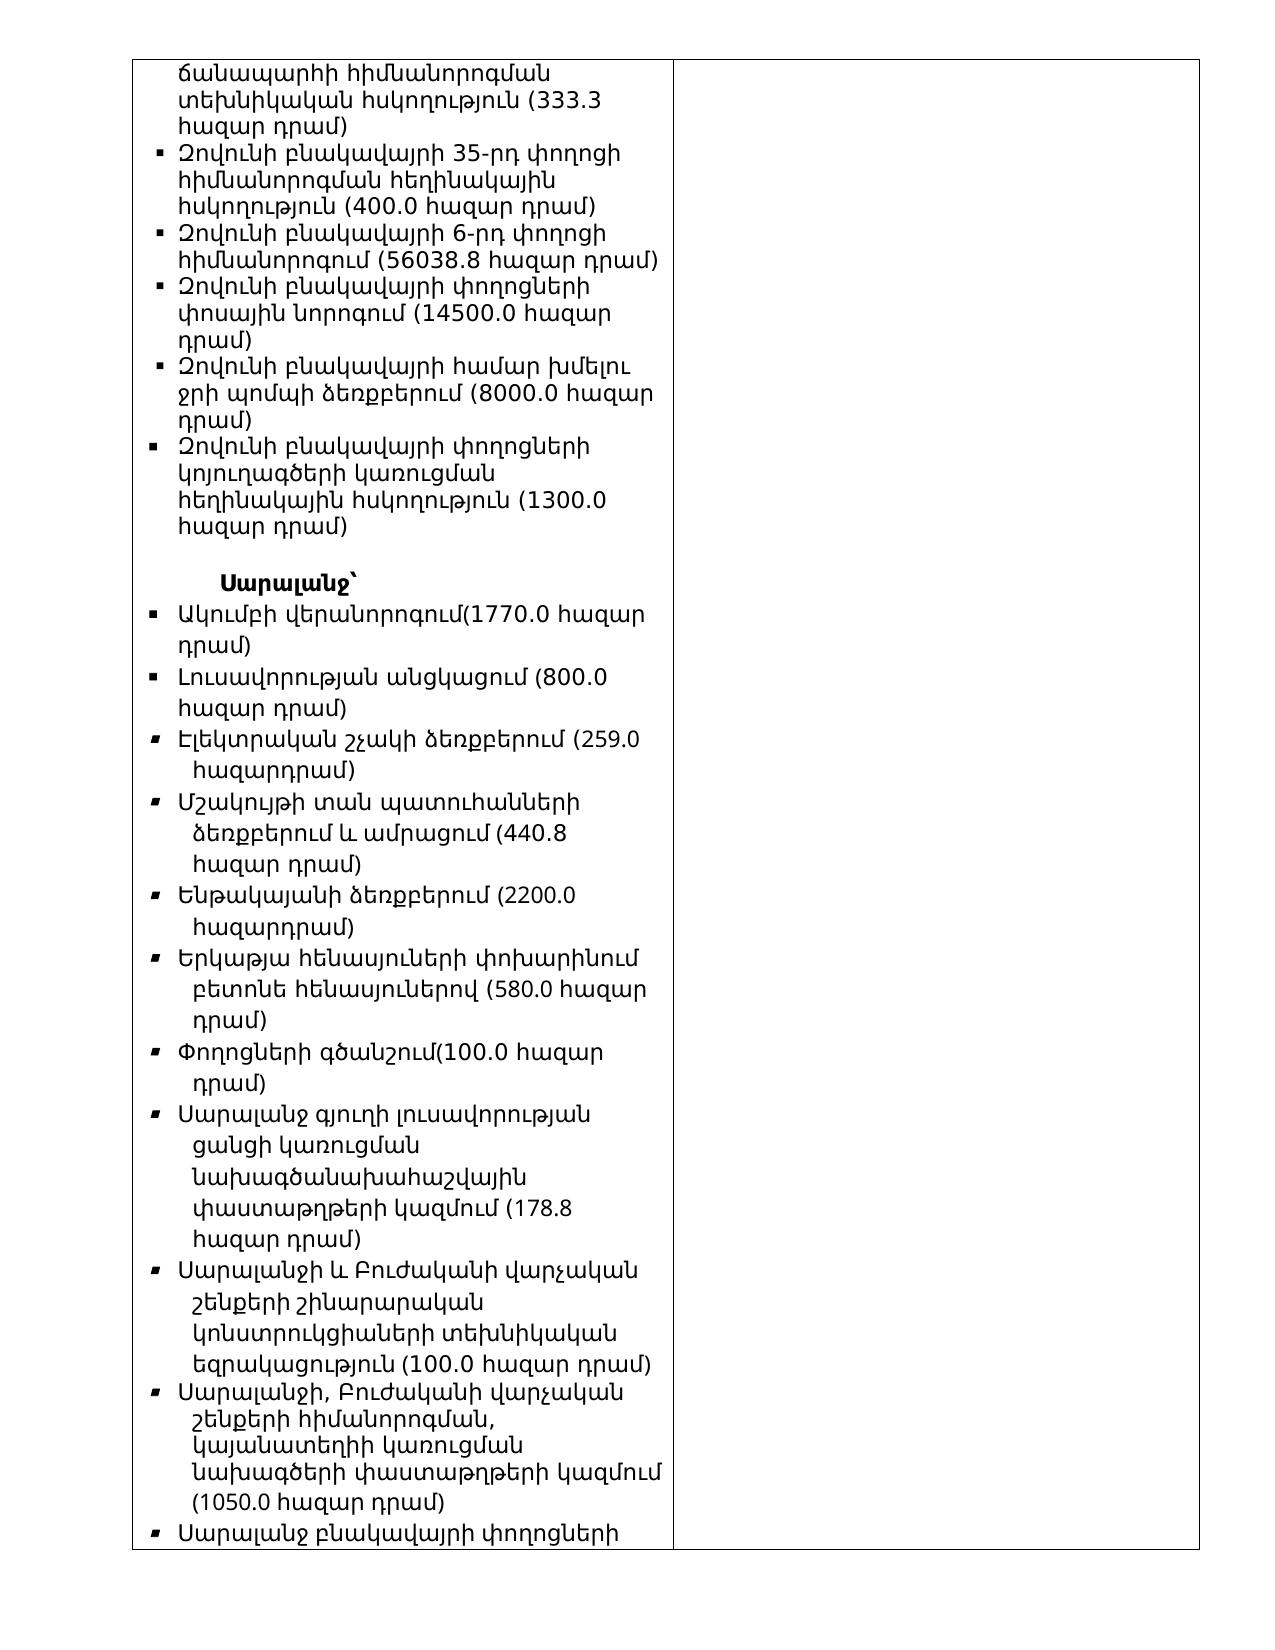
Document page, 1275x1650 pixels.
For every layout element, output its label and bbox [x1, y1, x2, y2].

table_cell [133, 60, 673, 1548]
table_cell [674, 60, 1199, 1548]
